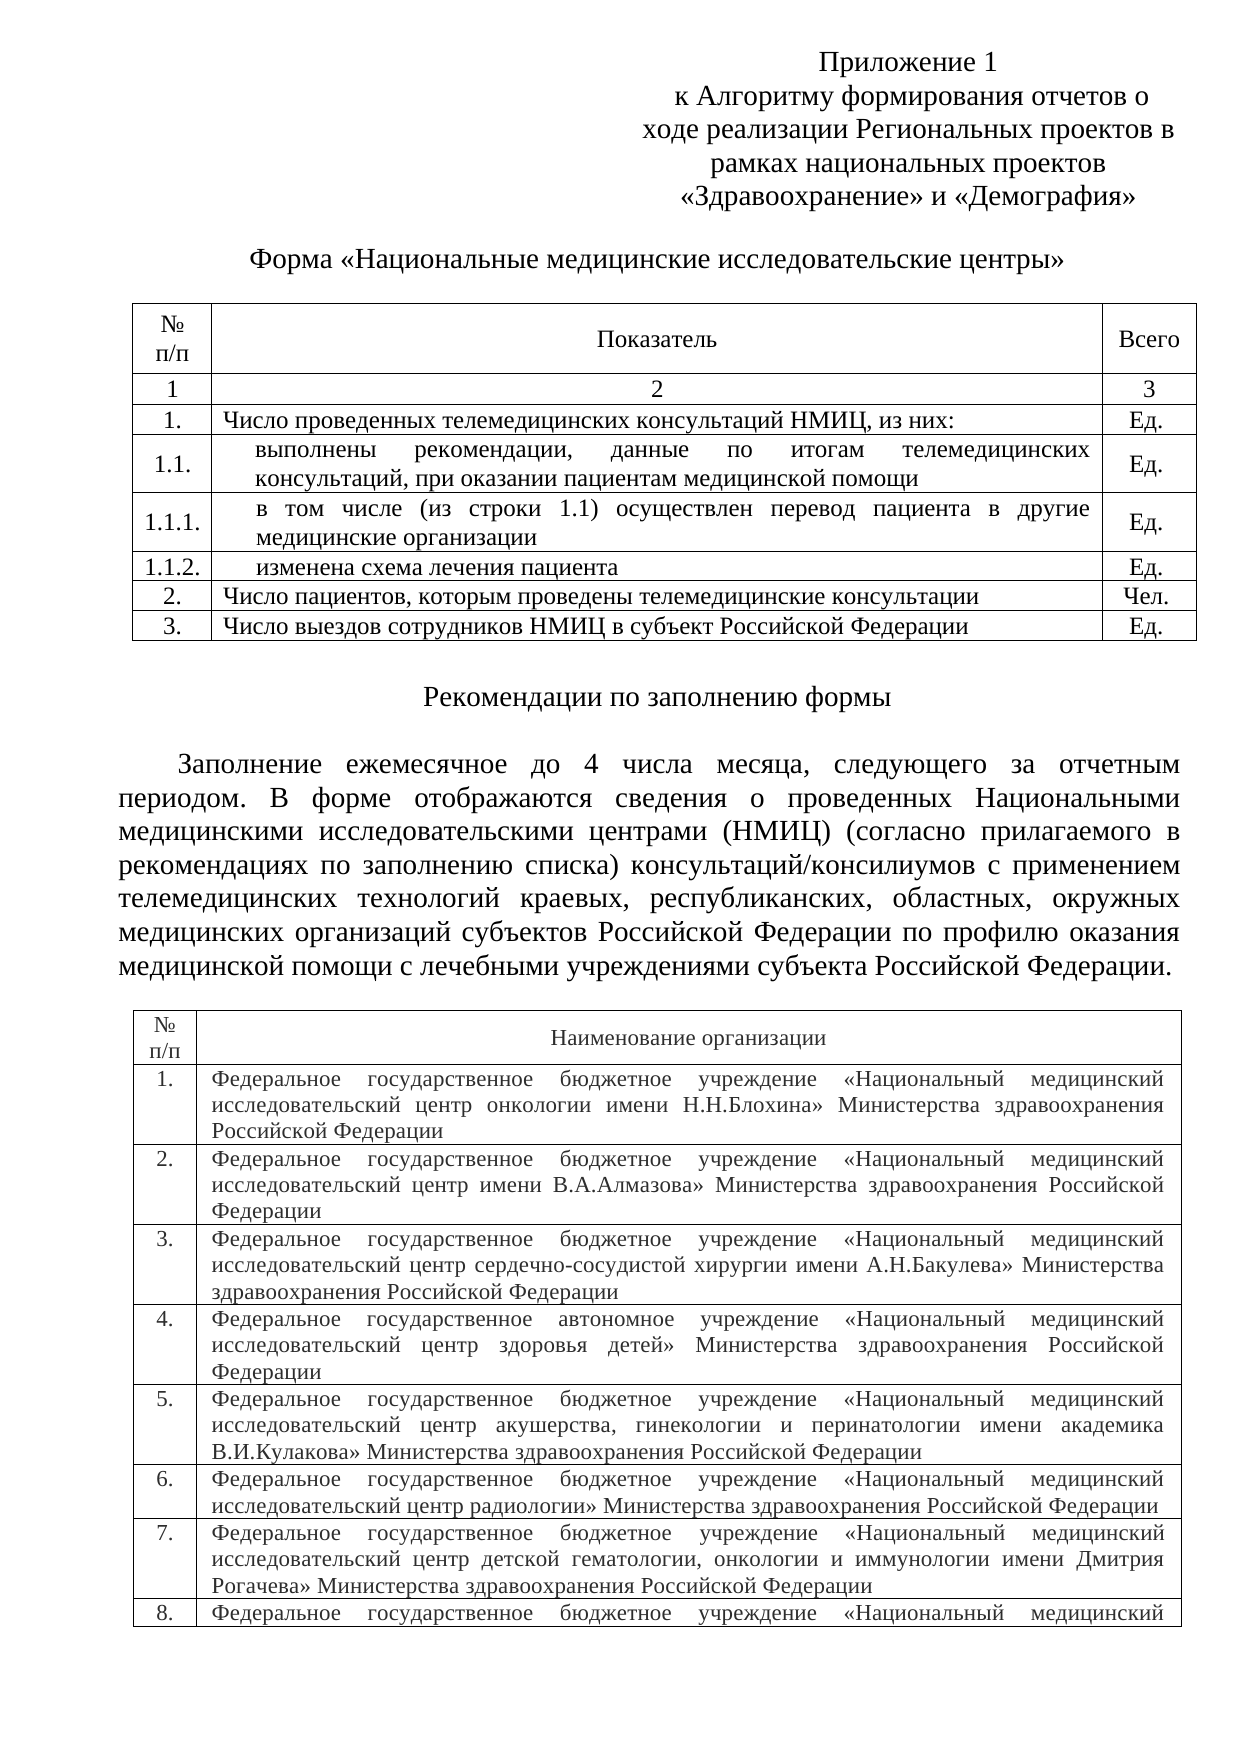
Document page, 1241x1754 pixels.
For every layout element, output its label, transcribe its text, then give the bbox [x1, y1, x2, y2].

table_cell 3 [1103, 374, 1196, 404]
table_cell Федеральное государственное бюджетное учреждение «Национальный медицинский исследовательский центр акушерства, гинекологии и перинатологии имени академика В.И.Кулакова» Министерства здравоохранения Российской Федерации [197, 1385, 1181, 1464]
text Форма «Национальные медицинские исследовательские центры» [133, 241, 1181, 274]
table_cell в том числе (из строки 1.1) осуществлен перевод пациента в другие медицинские организации [212, 493, 1102, 551]
table_header Показатель [212, 304, 1102, 372]
text Рекомендации по заполнению формы [133, 679, 1181, 713]
table_cell Ед. [1103, 435, 1196, 492]
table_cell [197, 1599, 1181, 1626]
table_cell 2. [134, 1145, 196, 1224]
table_cell 7. [134, 1519, 196, 1598]
table_cell 3. [134, 1225, 196, 1304]
table_cell 1.1. [133, 435, 211, 492]
table_cell Федеральное государственное бюджетное учреждение «Национальный медицинский исследовательский центр онкологии имени Н.Н.Блохина» Министерства здравоохранения Российской Федерации [197, 1065, 1181, 1144]
table_cell Федеральное государственное бюджетное учреждение «Национальный медицинский исследовательский центр имени В.А.Алмазова» Министерства здравоохранения Российской Федерации [197, 1145, 1181, 1224]
table_header № п/п [134, 1011, 196, 1064]
table_cell Ед. [1103, 552, 1196, 580]
table_cell Федеральное государственное бюджетное учреждение «Национальный медицинский исследовательский центр радиологии» Министерства здравоохранения Российской Федерации [197, 1465, 1181, 1518]
table_header Наименование организации [197, 1011, 1181, 1064]
table_cell Федеральное государственное бюджетное учреждение «Национальный медицинский исследовательский центр сердечно-сосудистой хирургии имени А.Н.Бакулева» Министерства здравоохранения Российской Федерации [197, 1225, 1181, 1304]
table_cell Число проведенных телемедицинских консультаций НМИЦ, из них: [212, 405, 1102, 433]
text к Алгоритму формирования отчетов о ходе реализации Региональных проектов в рамках национальных проектов «Здравоохранение» и «Демография» [635, 78, 1181, 212]
table_cell выполнены рекомендации, данные по итогам телемедицинских консультаций, при оказании пациентам медицинской помощи [212, 435, 1102, 492]
text Заполнение ежемесячное до 4 числа месяца, следующего за отчетным периодом. В форме отображаются сведения о проведенных Национальными медицинскими исследовательскими центрами (НМИЦ) (согласно прилагаемого в рекомендациях по заполнению списка) консультаций/консилиумов с применением телемедицинских технологий краевых, республиканских, областных, окружных медицинских организаций субъектов Российской Федерации по профилю оказания медицинской помощи с лечебными учреждениями субъекта Российской Федерации. [118, 746, 1181, 981]
table_cell изменена схема лечения пациента [212, 552, 1102, 580]
table_cell 6. [134, 1465, 196, 1518]
table_cell Федеральное государственное автономное учреждение «Национальный медицинский исследовательский центр здоровья детей» Министерства здравоохранения Российской Федерации [197, 1305, 1181, 1384]
table_cell 1.1.2. [133, 552, 211, 580]
table_cell 3. [133, 611, 211, 640]
table_header № п/п [133, 304, 211, 372]
table_cell Федеральное государственное бюджетное учреждение «Национальный медицинский исследовательский центр детской гематологии, онкологии и иммунологии имени Дмитрия Рогачева» Министерства здравоохранения Российской Федерации [197, 1519, 1181, 1598]
table_cell Чел. [1103, 581, 1196, 610]
table_cell 1. [133, 405, 211, 433]
table_cell 1. [134, 1065, 196, 1144]
table_cell Число выездов сотрудников НМИЦ в субъект Российской Федерации [212, 611, 1102, 640]
text Приложение 1 [635, 44, 1181, 78]
table_cell Ед. [1103, 611, 1196, 640]
table_cell Ед. [1103, 405, 1196, 433]
table_cell 1 [133, 374, 211, 404]
table_cell Ед. [1103, 493, 1196, 551]
table_cell 2 [212, 374, 1102, 404]
table_header Всего [1103, 304, 1196, 372]
table_cell 5. [134, 1385, 196, 1464]
table_cell 4. [134, 1305, 196, 1384]
table_cell 1.1.1. [133, 493, 211, 551]
table_cell 8. [134, 1599, 196, 1626]
table_cell Число пациентов, которым проведены телемедицинские консультации [212, 581, 1102, 610]
table_cell 2. [133, 581, 211, 610]
